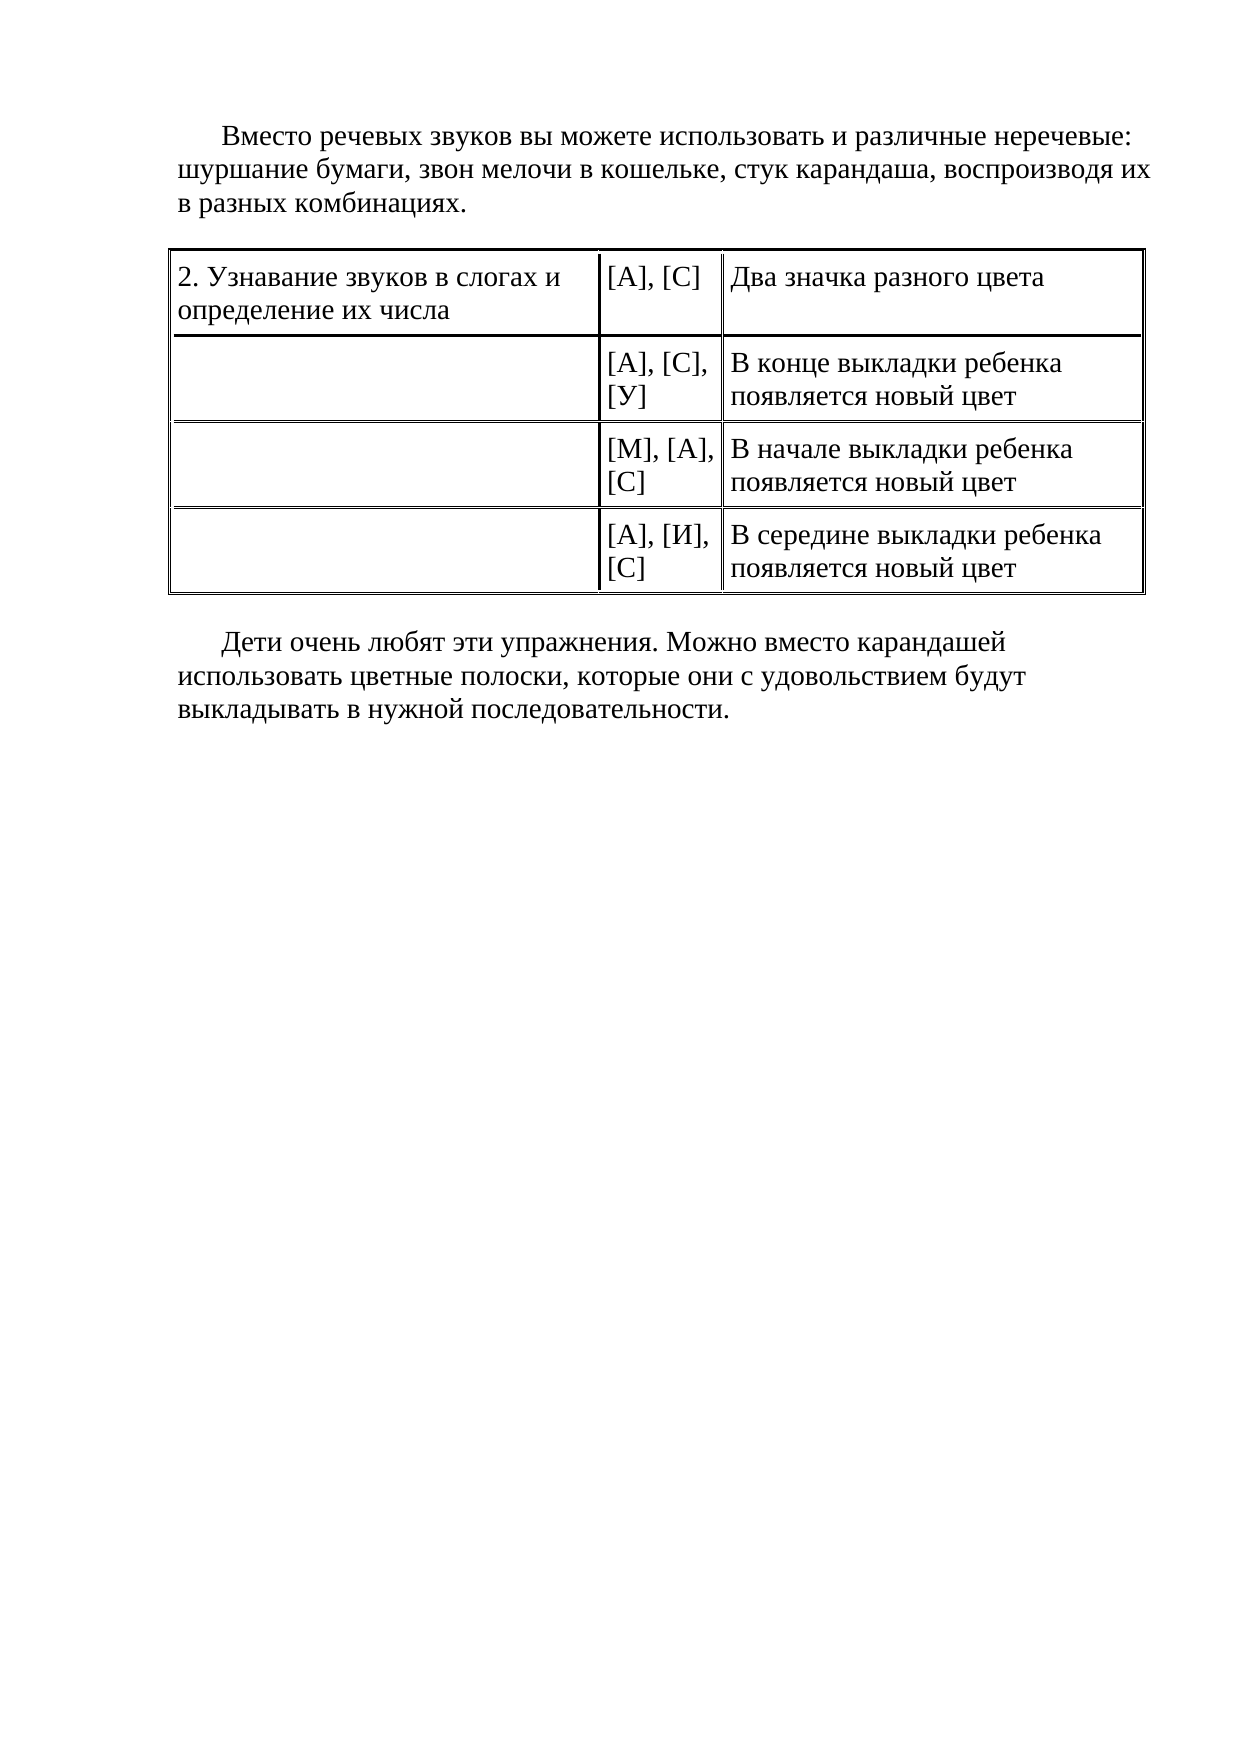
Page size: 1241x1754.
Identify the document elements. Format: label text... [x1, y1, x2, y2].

table_cell [169, 420, 599, 506]
table_header Два значка разного цвета [723, 251, 1142, 334]
table_cell [А], [И], [С] [599, 509, 722, 592]
table_cell В начале выкладки ребенка появляется новый цвет [723, 420, 1144, 506]
text Дети очень любят эти упражнения. Можно вместо карандашей использовать цветные полоски, которые они с удовольствием будут выкладывать в нужной последовательности. [177, 624, 1152, 725]
table_header 2. Узнавание звуков в слогах и определение их числа [171, 250, 599, 334]
table_cell [А], [С], [У] [601, 337, 721, 420]
table_header [А], [С] [599, 251, 722, 334]
table_cell В середине выкладки ребенка появляется новый цвет [723, 506, 1144, 592]
table_cell [М], [А], [С] [601, 423, 721, 506]
table_cell [169, 506, 599, 592]
table_cell [171, 334, 598, 420]
table_cell В конце выкладки ребенка появляется новый цвет [724, 334, 1142, 420]
text Вместо речевых звуков вы можете использовать и различные неречевые: шуршание бумаги, звон мелочи в кошельке, стук карандаша, воспроизводя их в разных комбинациях. [177, 118, 1152, 219]
